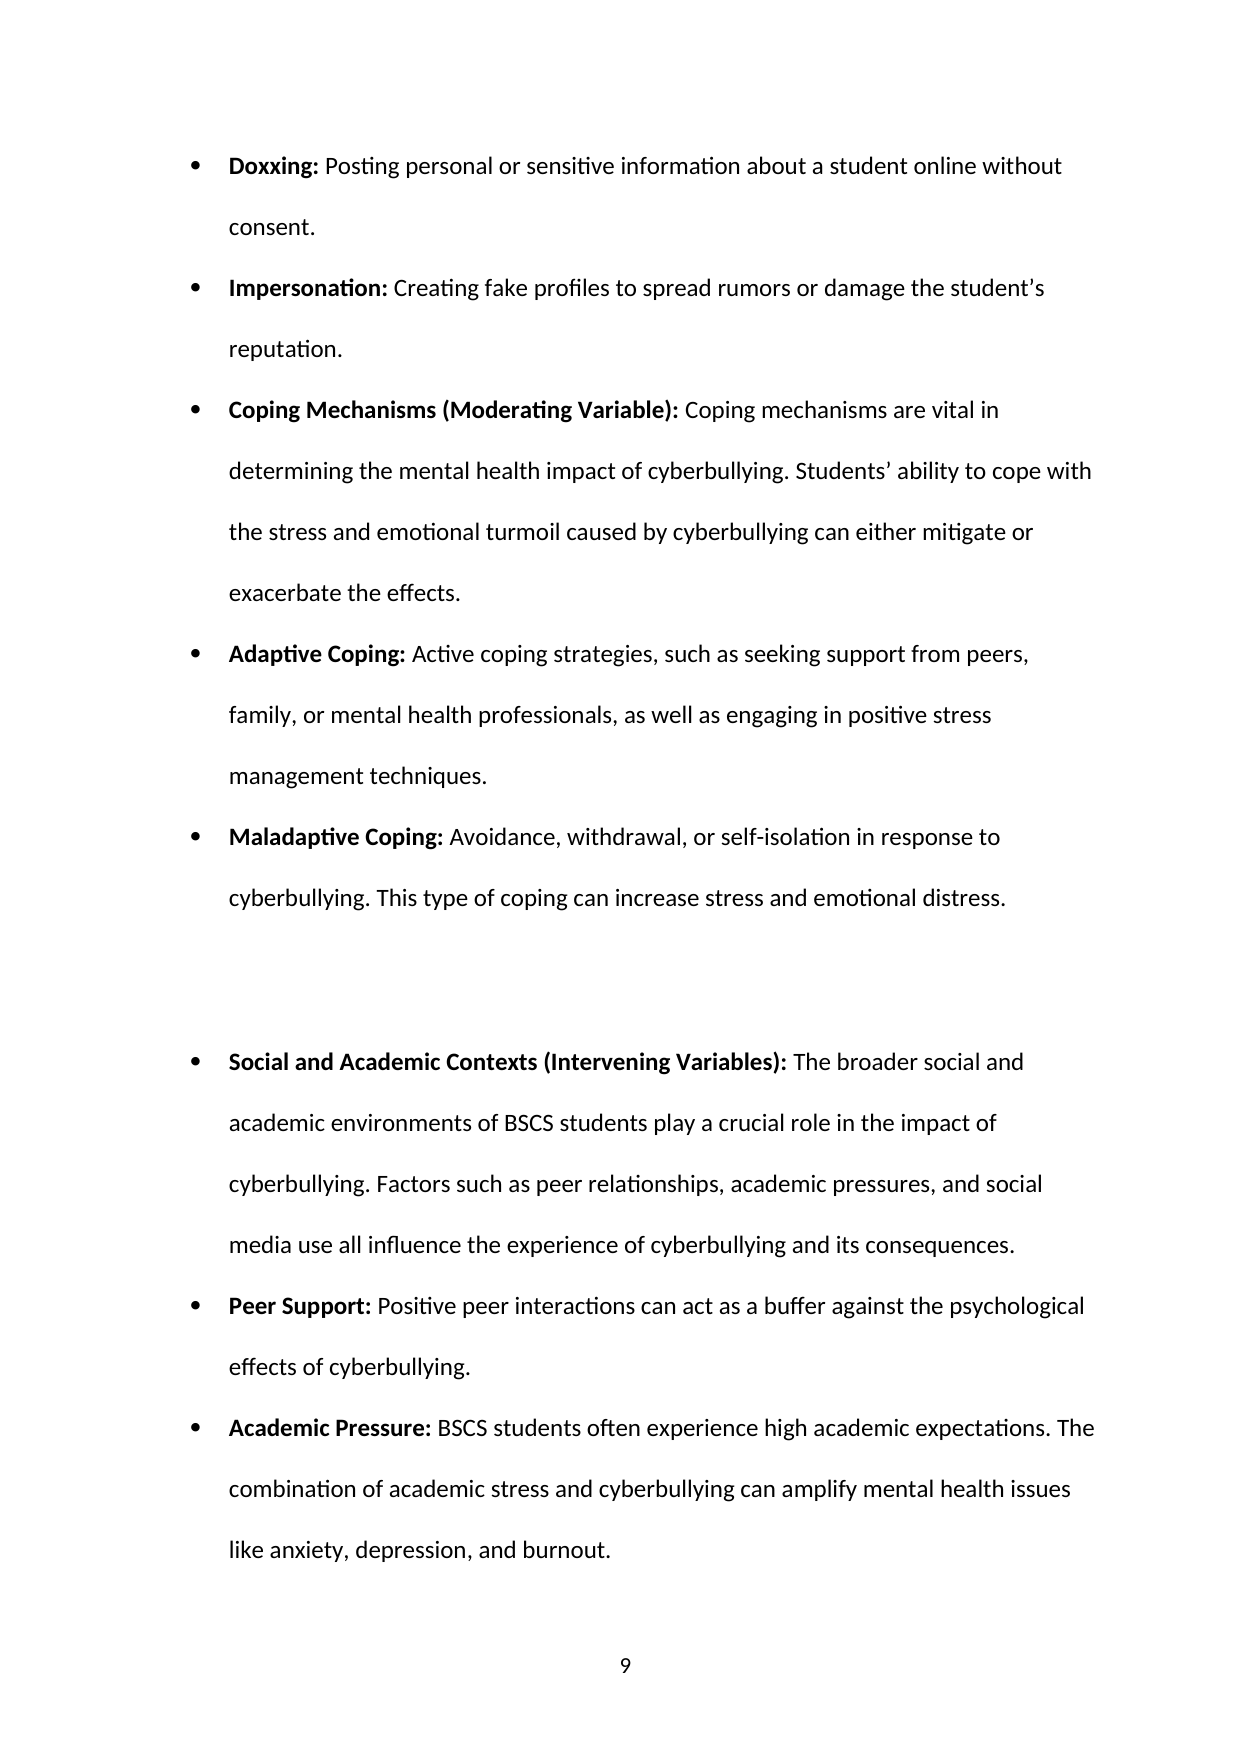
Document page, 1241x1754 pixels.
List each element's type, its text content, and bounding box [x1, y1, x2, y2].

list Peer Support: Positive peer interactions can act as a buffer against the psychological effects of cyberbullying. [191, 1290, 1097, 1382]
list Doxxing: Posting personal or sensitive information about a student online without consent. [191, 150, 1097, 242]
list Maladaptive Coping: Avoidance, withdrawal, or self-isolation in response to cyberbullying. This type of coping can increase stress and emotional distress. [191, 821, 1097, 913]
list Coping Mechanisms (Moderating Variable): Coping mechanisms are vital in determining the mental health impact of cyberbullying. Students’ ability to cope with the stress and emotional turmoil caused by cyberbullying can either mitigate or exacerbate the effects. [191, 394, 1097, 608]
list Adaptive Coping: Active coping strategies, such as seeking support from peers, family, or mental health professionals, as well as engaging in positive stress management techniques. [191, 638, 1097, 791]
list Impersonation: Creating fake profiles to spread rumors or damage the student’s reputation. [191, 272, 1097, 364]
list Academic Pressure: BSCS students often experience high academic expectations. The combination of academic stress and cyberbullying can amplify mental health issues like anxiety, depression, and burnout. [191, 1412, 1097, 1565]
list Social and Academic Contexts (Intervening Variables): The broader social and academic environments of BSCS students play a crucial role in the impact of cyberbullying. Factors such as peer relationships, academic pressures, and social media use all influence the experience of cyberbullying and its consequences. [191, 1046, 1097, 1260]
